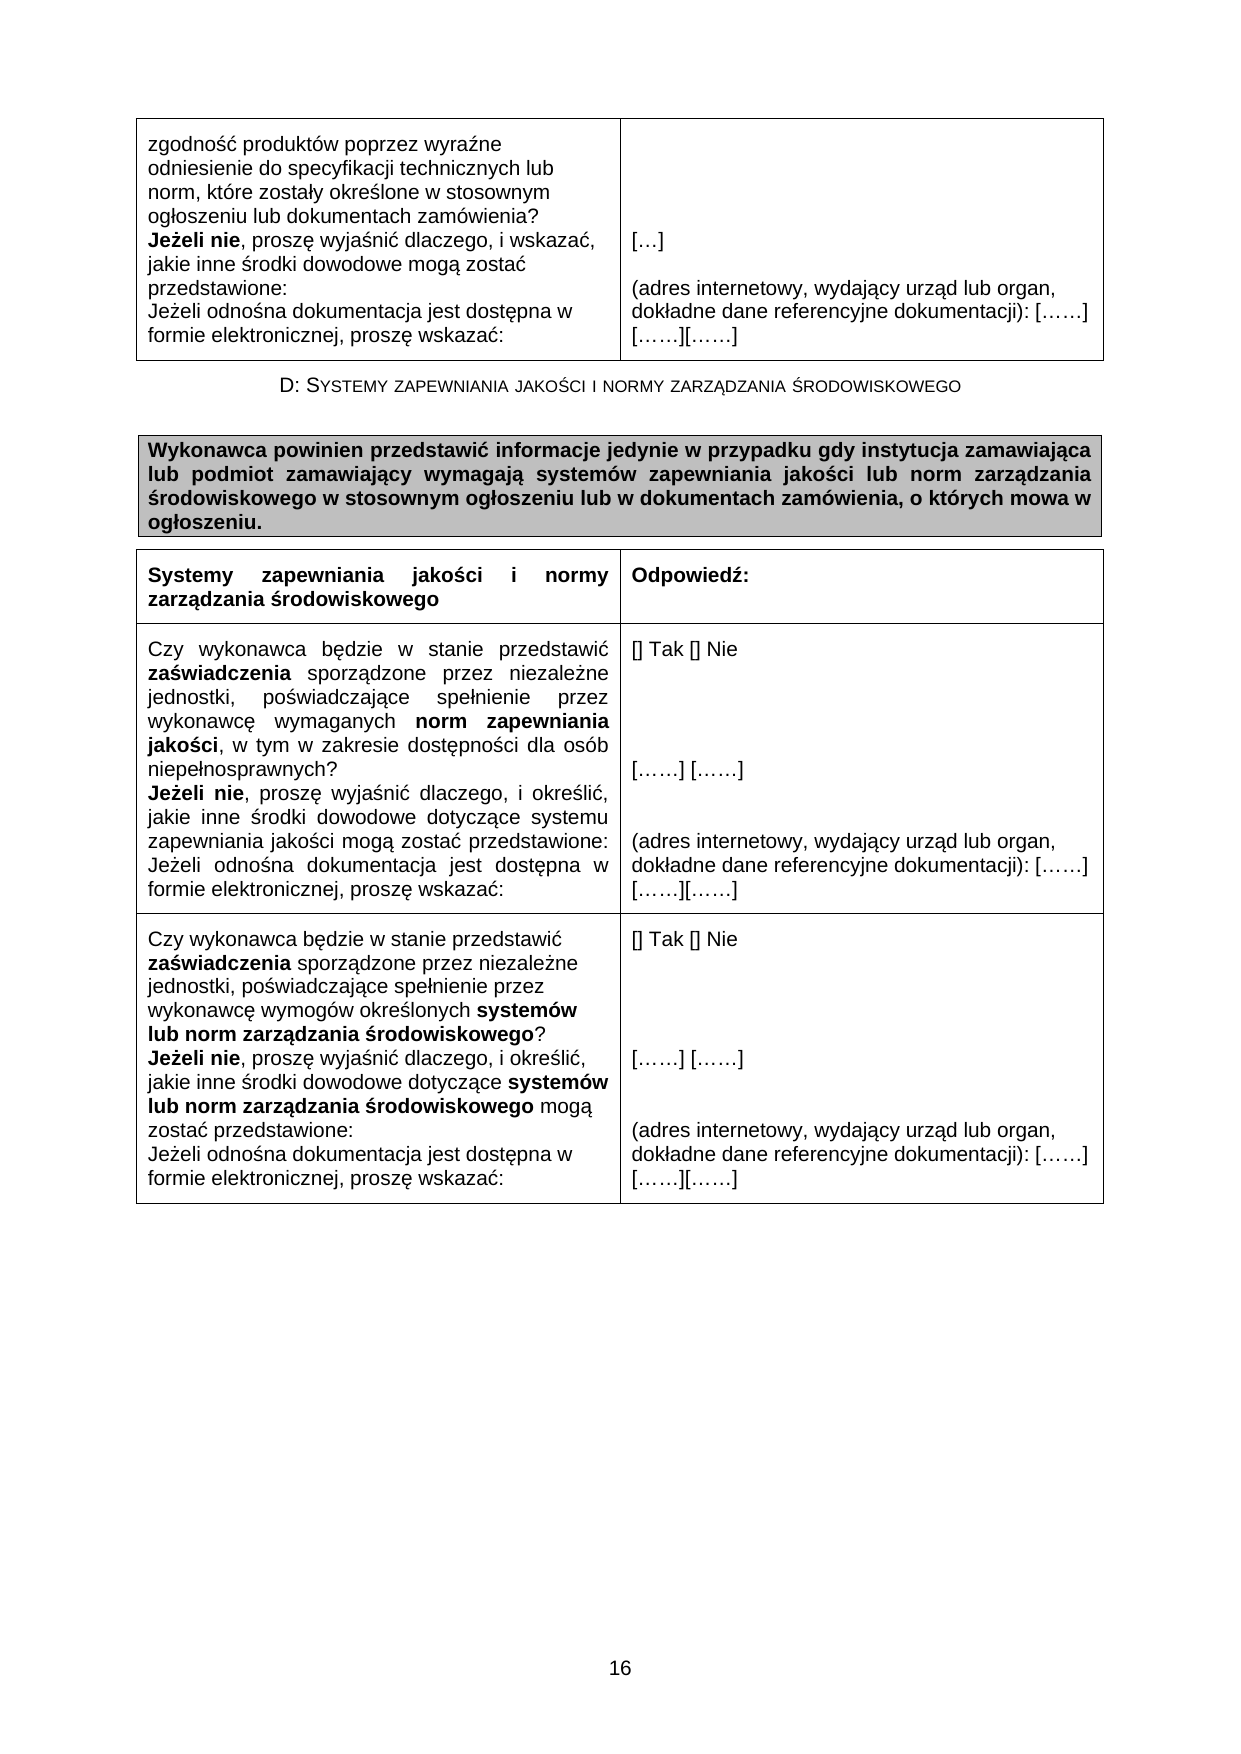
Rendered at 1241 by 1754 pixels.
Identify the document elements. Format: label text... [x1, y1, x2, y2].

table_cell [] Tak [] Nie [……] [……] (adres internetowy, wydający urząd lub organ, dokładne dane referencyjne dokumentacji): [……][……][……] [621, 624, 1103, 913]
table_cell Czy wykonawca będzie w stanie przedstawić zaświadczenia sporządzone przez niezależne jednostki, poświadczające spełnienie przez wykonawcę wymaganych norm zapewniania jakości, w tym w zakresie dostępności dla osób niepełnosprawnych? Jeżeli nie, proszę wyjaśnić dlaczego, i określić, jakie inne środki dowodowe dotyczące systemu zapewniania jakości mogą zostać przedstawione: Jeżeli odnośna dokumentacja jest dostępna w formie elektronicznej, proszę wskazać: [137, 624, 620, 913]
table_cell [] Tak [] Nie [……] [……] (adres internetowy, wydający urząd lub organ, dokładne dane referencyjne dokumentacji): [……][……][……] [621, 914, 1103, 1202]
table_header Systemy zapewniania jakości i normy zarządzania środowiskowego [137, 550, 620, 623]
table_cell Czy wykonawca będzie w stanie przedstawić zaświadczenia sporządzone przez niezależne jednostki, poświadczające spełnienie przez wykonawcę wymogów określonych systemów lub norm zarządzania środowiskowego? Jeżeli nie, proszę wyjaśnić dlaczego, i określić, jakie inne środki dowodowe dotyczące systemów lub norm zarządzania środowiskowego mogą zostać przedstawione: Jeżeli odnośna dokumentacja jest dostępna w formie elektronicznej, proszę wskazać: [137, 914, 620, 1202]
table_header Odpowiedź: [621, 550, 1103, 623]
text Wykonawca powinien przedstawić informacje jedynie w przypadku gdy instytucja zamawiająca lub podmiot zamawiający wymagają systemów zapewniania jakości lub norm zarządzania środowiskowego w stosownym ogłoszeniu lub w dokumentach zamówienia, o których mowa w ogłoszeniu. [139, 436, 1101, 536]
title D: Systemy zapewniania jakości i normy zarządzania środowiskowego [148, 373, 1093, 397]
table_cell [621, 119, 1103, 360]
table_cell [137, 119, 620, 360]
